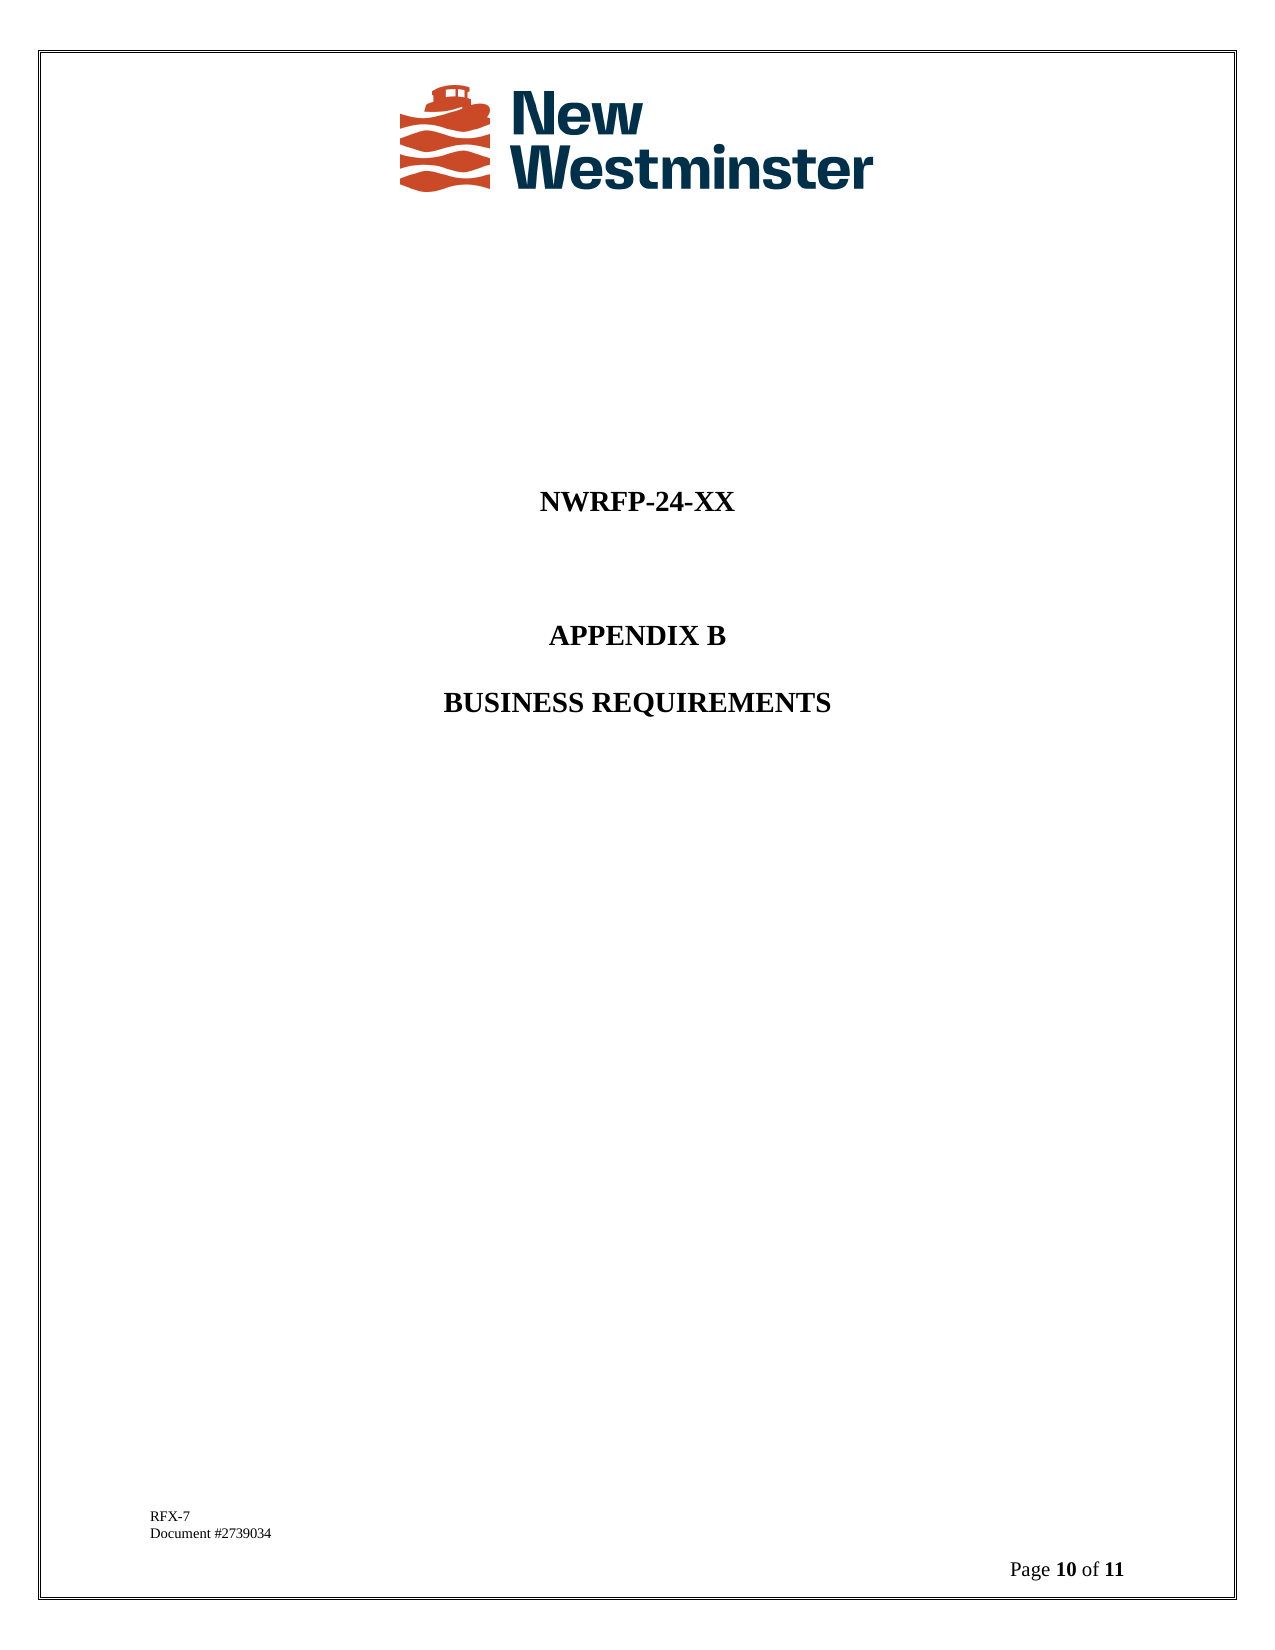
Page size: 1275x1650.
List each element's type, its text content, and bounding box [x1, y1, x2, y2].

picture [400, 85, 874, 192]
subtitle NWRFP-24-XX [52, 484, 1223, 517]
text APPENDIX B BUSINESS REQUIREMENTS [443, 618, 865, 718]
